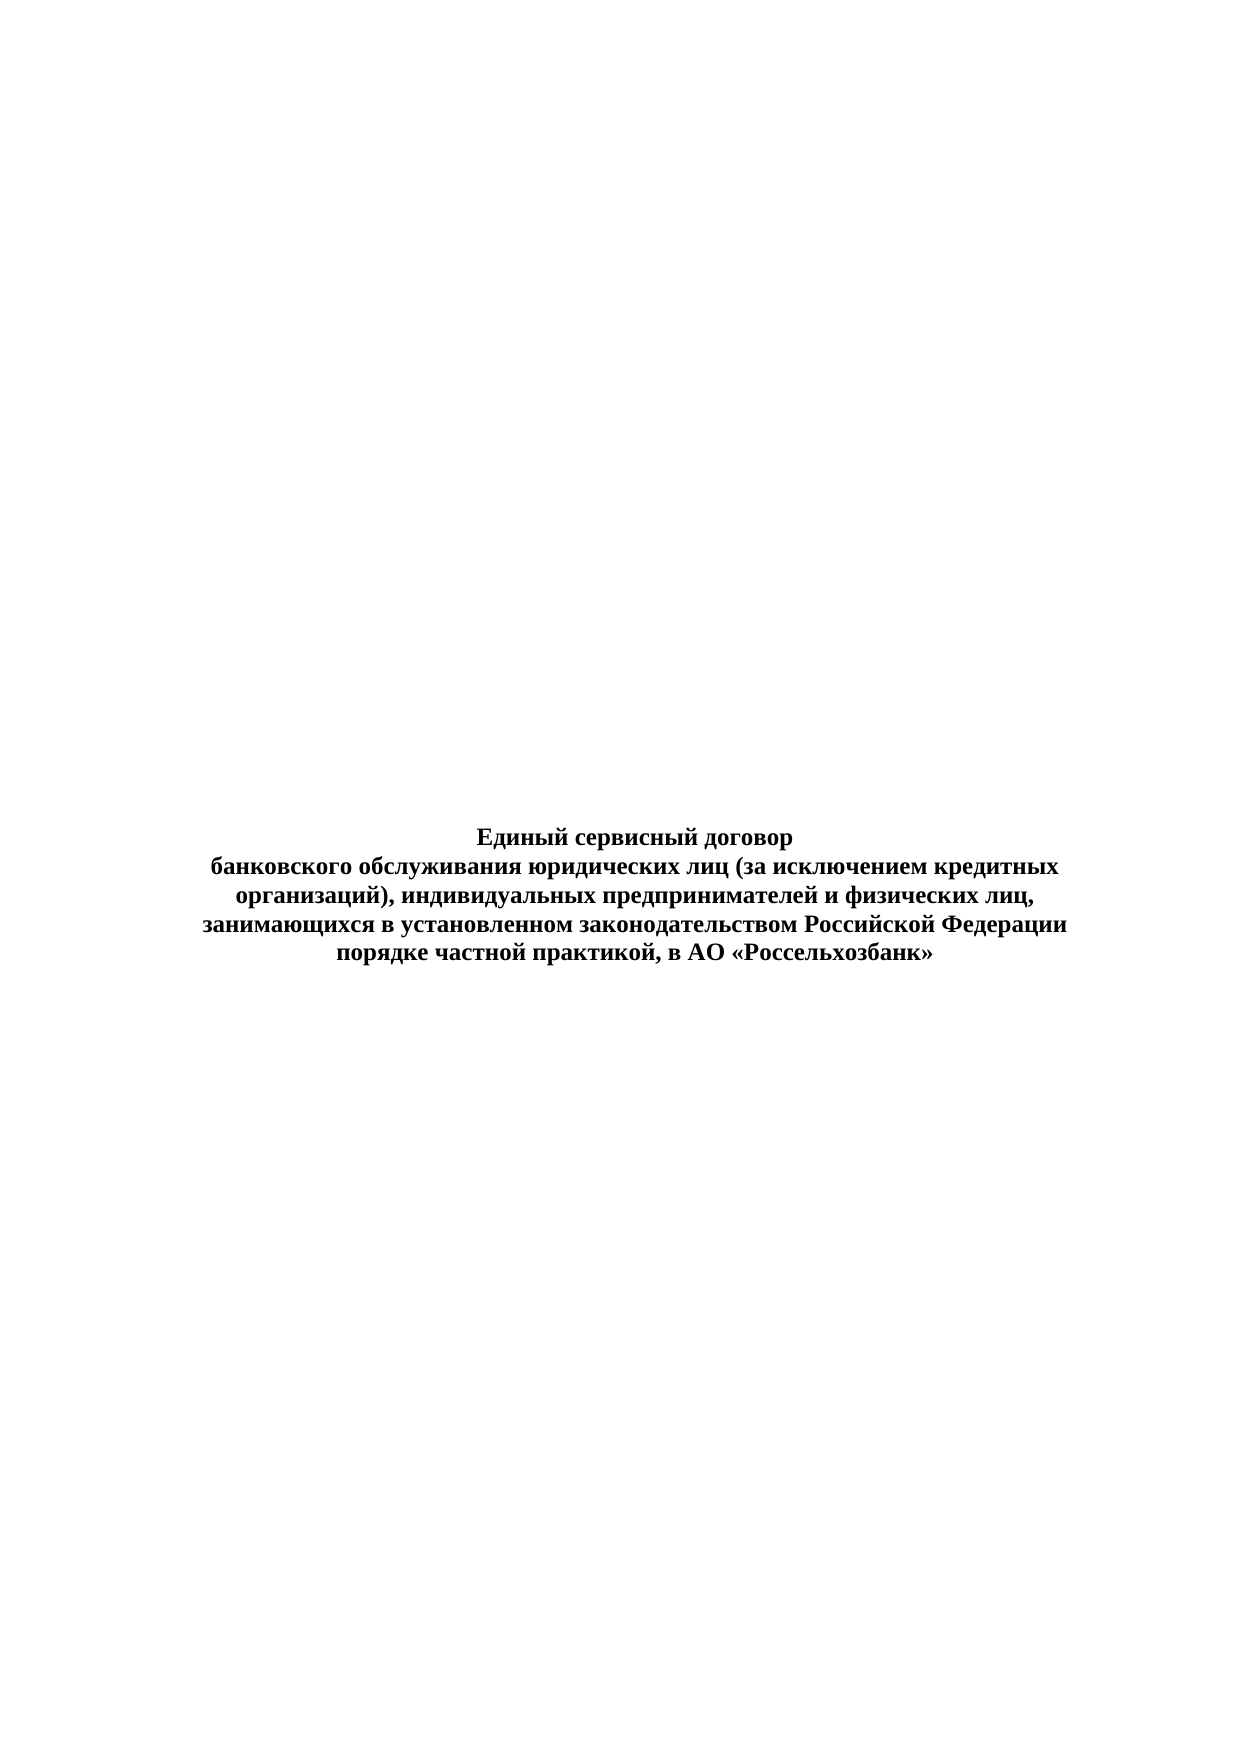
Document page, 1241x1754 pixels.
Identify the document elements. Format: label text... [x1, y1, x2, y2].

text Единый сервисный договор [118, 822, 1152, 851]
text занимающихся в установленном законодательством Российской Федерации [118, 909, 1152, 937]
text банковского обслуживания юридических лиц (за исключением кредитных [118, 851, 1152, 880]
text порядке частной практикой, в АО «Россельхозбанк» [118, 937, 1152, 966]
text организаций), индивидуальных предпринимателей и физических лиц, [118, 880, 1152, 909]
